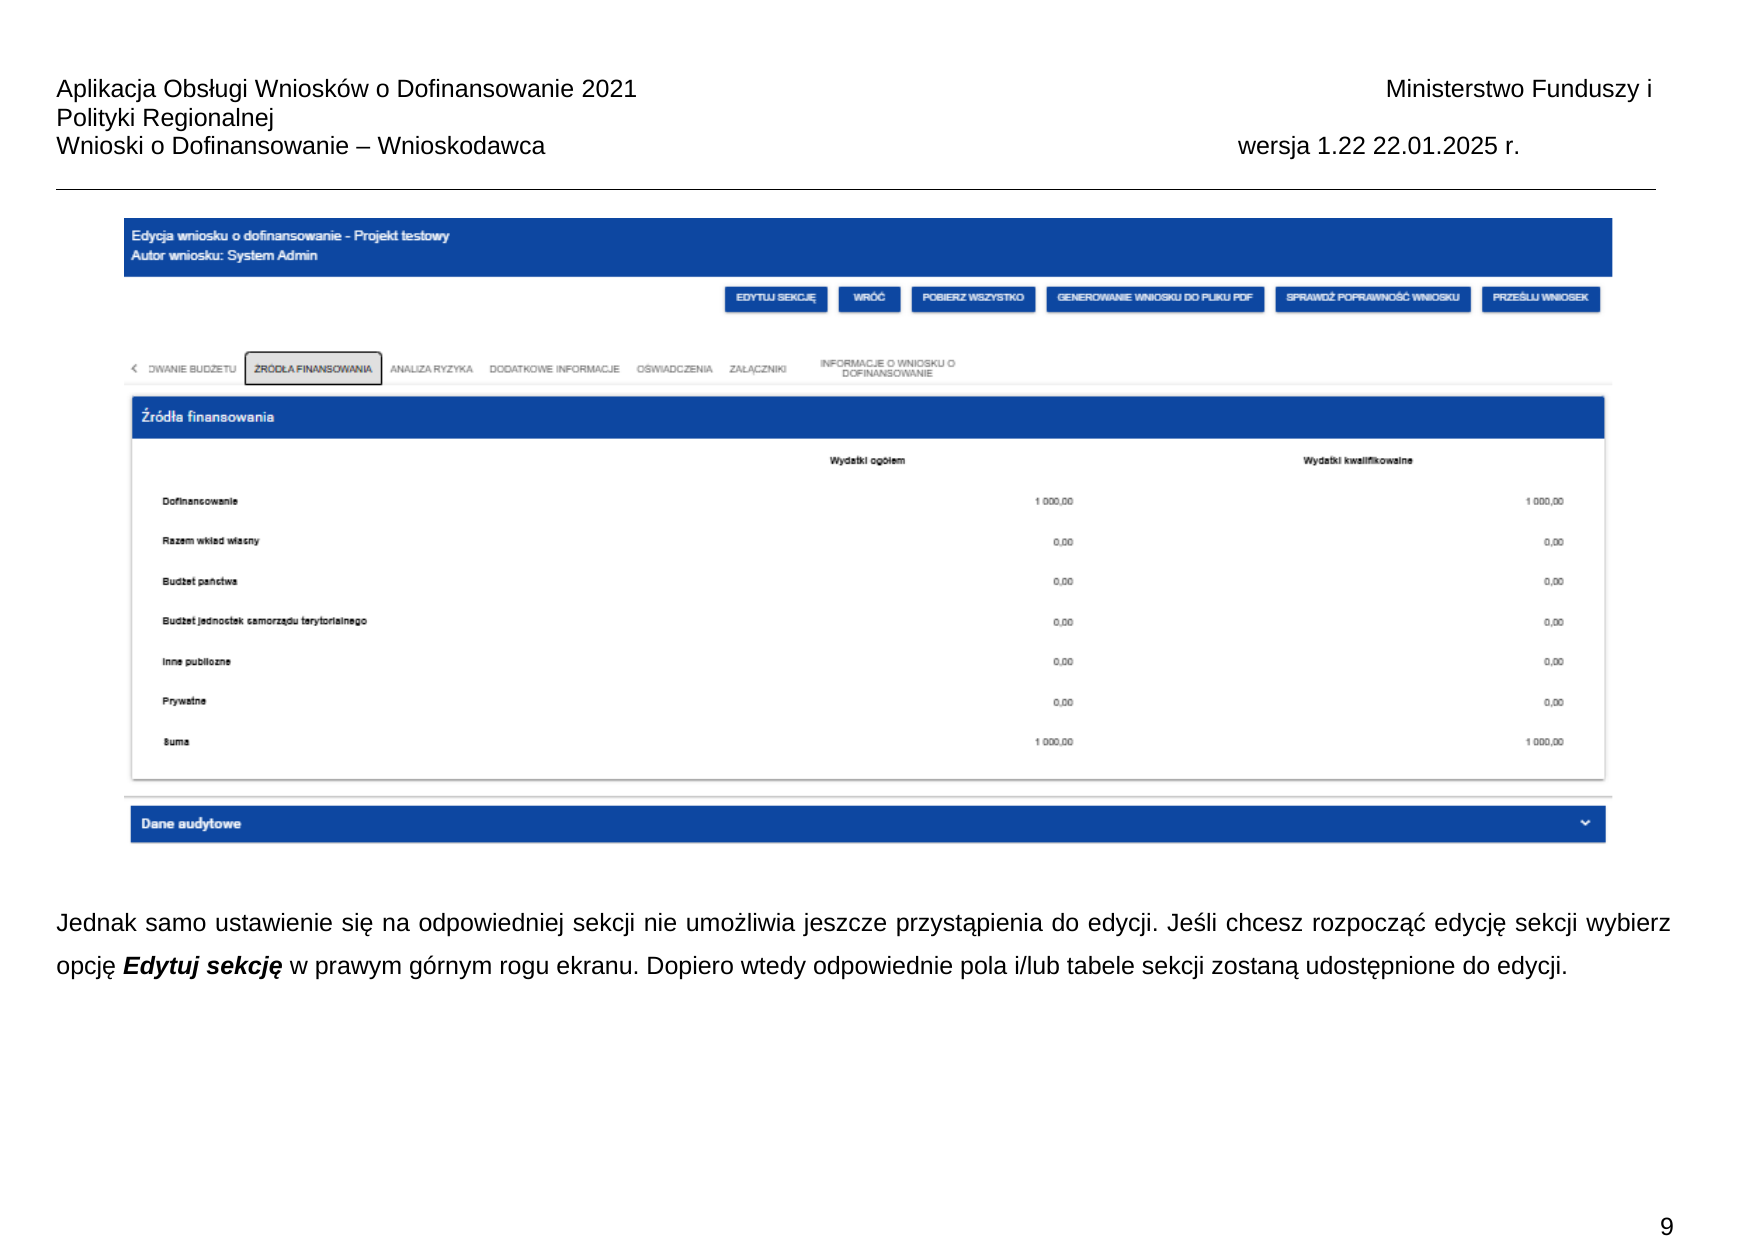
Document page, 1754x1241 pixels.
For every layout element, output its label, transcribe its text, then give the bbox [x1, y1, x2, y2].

picture [124, 218, 1613, 851]
text Jednak samo ustawienie się na odpowiedniej sekcji nie umożliwia jeszcze przystąpienia do edycji. Jeśli chcesz rozpocząć edycję sekcji wybierz opcję Edytuj sekcję w prawym górnym rogu ekranu. Dopiero wtedy odpowiednie pola i/lub tabele sekcji zostaną udostępnione do edycji. [56, 908, 1674, 980]
